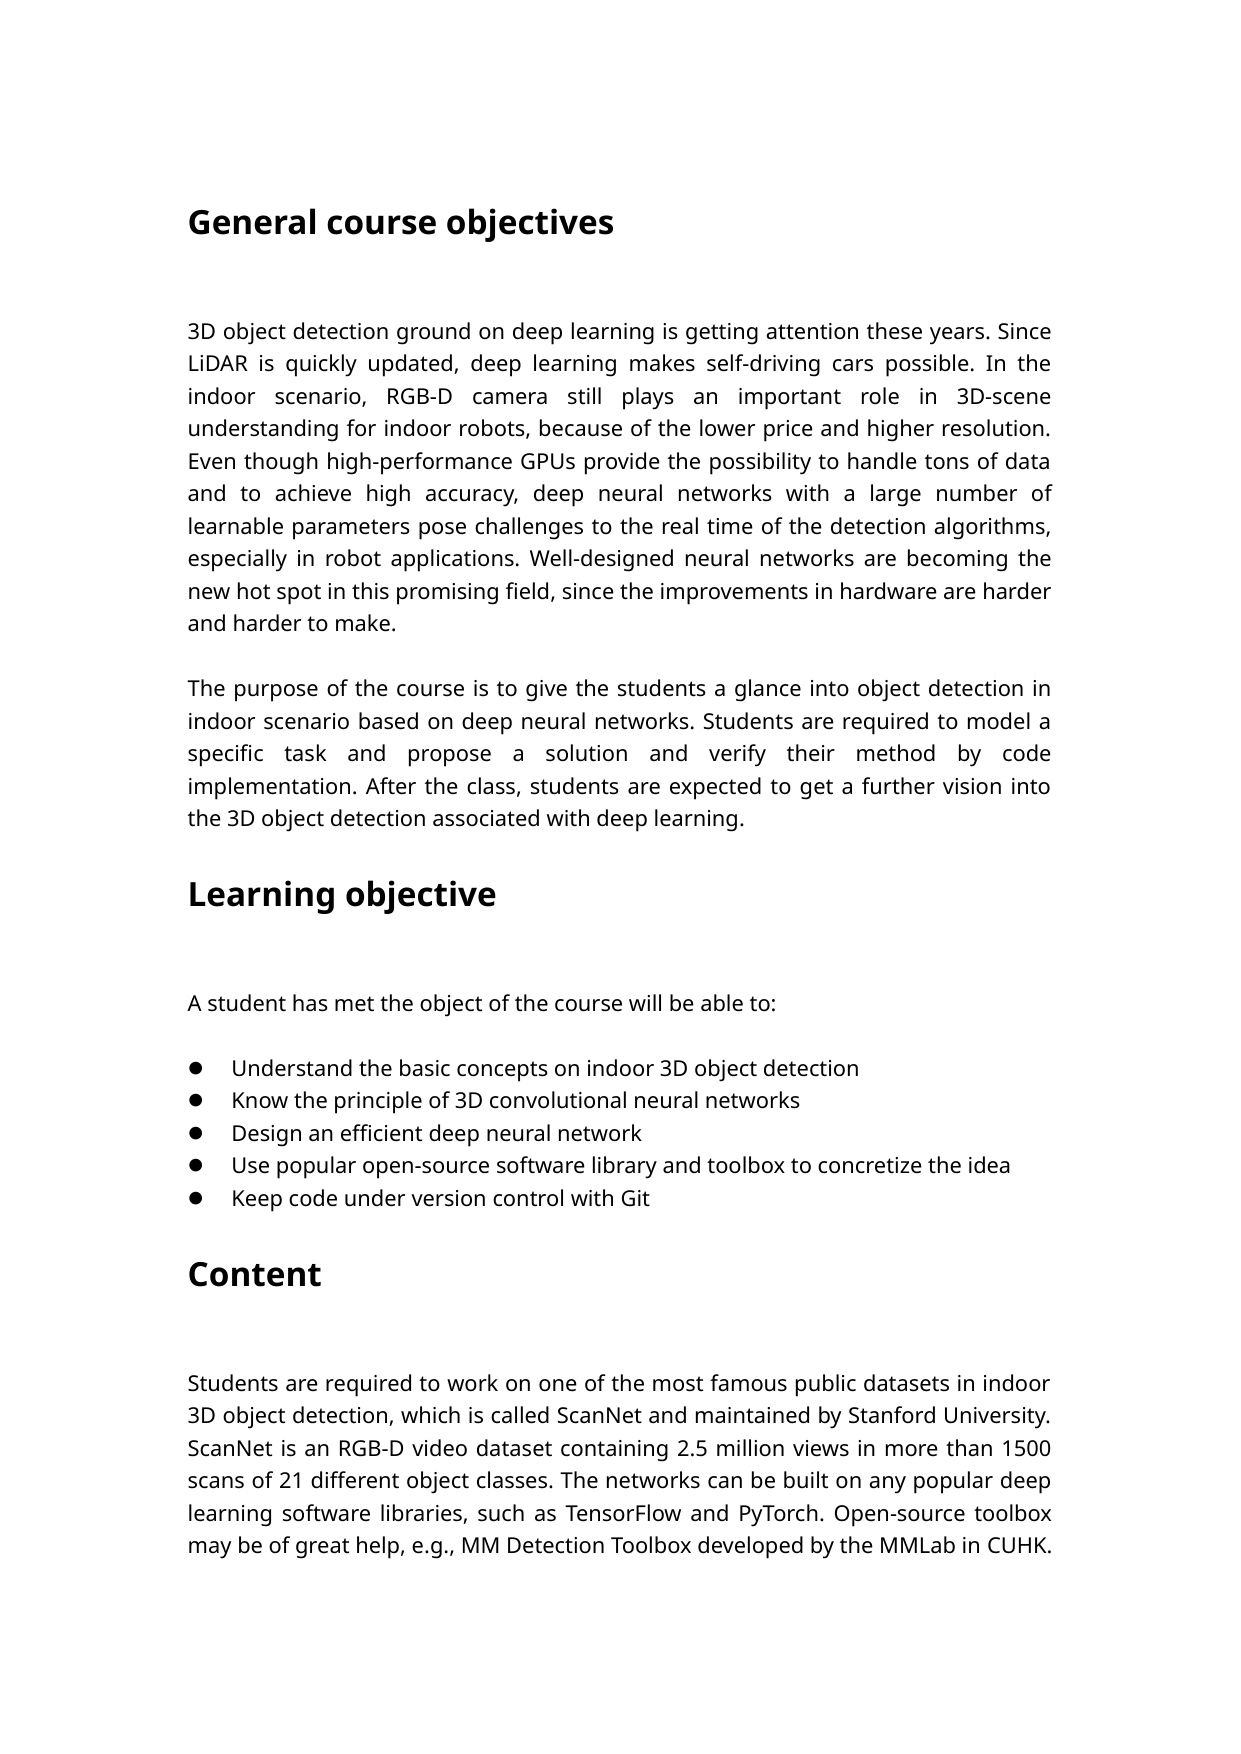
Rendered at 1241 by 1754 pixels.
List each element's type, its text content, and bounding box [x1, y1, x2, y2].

text A student has met the object of the course will be able to: [187, 987, 1053, 1019]
list Understand the basic concepts on indoor 3D object detection [187, 1052, 1053, 1084]
subtitle Content [187, 1241, 1053, 1306]
text 3D object detection ground on deep learning is getting attention these years. Since LiDAR is quickly updated, deep learning makes self-driving cars possible. In the indoor scenario, RGB-D camera still plays an important role in 3D-scene understanding for indoor robots, because of the lower price and higher resolution. Even though high-performance GPUs provide the possibility to handle tons of data and to achieve high accuracy, deep neural networks with a large number of learnable parameters pose challenges to the real time of the detection algorithms, especially in robot applications. Well-designed neural networks are becoming the new hot spot in this promising field, since the improvements in hardware are harder and harder to make. [187, 314, 1053, 639]
list Keep code under version control with Git [187, 1182, 1053, 1214]
list Design an efficient deep neural network [187, 1117, 1053, 1149]
list Know the principle of 3D convolutional neural networks [187, 1084, 1053, 1117]
subtitle General course objectives [187, 189, 1053, 254]
text The purpose of the course is to give the students a glance into object detection in indoor scenario based on deep neural networks. Students are required to model a specific task and propose a solution and verify their method by code implementation. After the class, students are expected to get a further vision into the 3D object detection associated with deep learning. [187, 672, 1053, 834]
text Students are required to work on one of the most famous public datasets in indoor 3D object detection, which is called ScanNet and maintained by Stanford University. ScanNet is an RGB-D video dataset containing 2.5 million views in more than 1500 scans of 21 different object classes. The networks can be built on any popular deep learning software libraries, such as TensorFlow and PyTorch. Open-source toolbox may be of great help, e.g., MM Detection Toolbox developed by the MMLab in CUHK. [187, 1366, 1053, 1561]
subtitle Learning objective [187, 861, 1053, 926]
list Use popular open-source software library and toolbox to concretize the idea [187, 1149, 1053, 1182]
